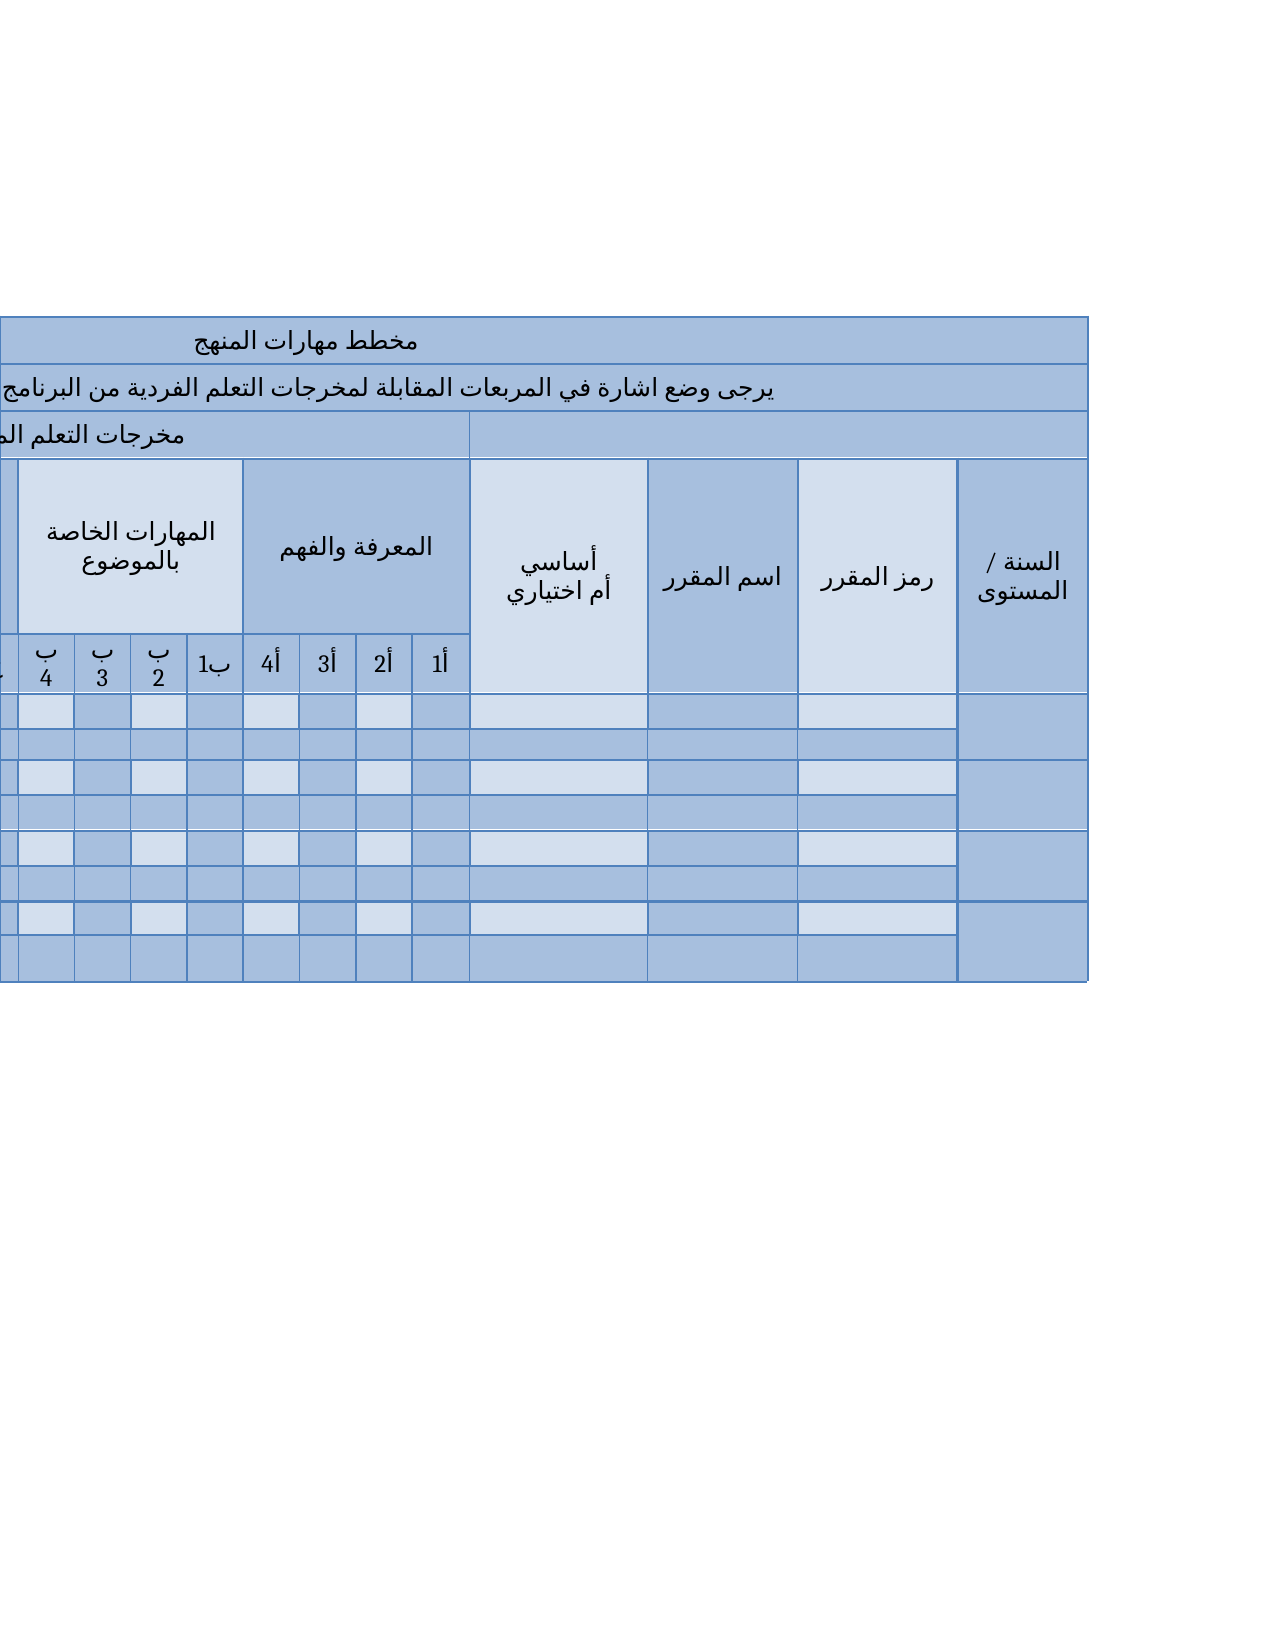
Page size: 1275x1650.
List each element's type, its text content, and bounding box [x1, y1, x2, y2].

table_cell [75, 730, 130, 759]
table_cell [413, 695, 469, 728]
table_cell [75, 695, 130, 728]
table_cell أ1 [413, 635, 469, 692]
table_cell [1, 867, 18, 900]
table_cell [131, 730, 186, 759]
table_cell [300, 867, 355, 900]
table_cell [244, 832, 298, 865]
table_cell [300, 695, 355, 728]
table_cell [470, 936, 647, 981]
table_cell [357, 730, 411, 759]
table_cell [413, 796, 469, 829]
table_cell [413, 903, 469, 934]
table_cell [1, 903, 17, 934]
table_cell [244, 796, 299, 829]
table_cell [132, 832, 186, 865]
table_cell أ2 [357, 635, 411, 692]
table_cell [470, 730, 647, 759]
table_header مخطط مهارات المنهج [1, 318, 1087, 363]
table_cell يرجى وضع اشارة في المربعات المقابلة لمخرجات التعلم الفردية من البرنامج الخاضعة للتقييم [1, 365, 1087, 410]
table_cell المهارات الخاصة بالموضوع [19, 460, 242, 633]
table_cell [244, 903, 298, 934]
table_cell [959, 761, 1087, 829]
table_cell [19, 695, 73, 728]
table_cell [471, 903, 647, 934]
table_cell [132, 903, 186, 934]
table_cell [244, 936, 299, 981]
table_cell [798, 936, 956, 981]
table_cell [648, 936, 797, 981]
table_cell [357, 695, 411, 728]
table_cell ب4 [19, 635, 74, 692]
table_cell [799, 761, 956, 794]
table_cell [648, 867, 797, 900]
table_cell [244, 730, 299, 759]
table_cell [75, 936, 130, 981]
table_cell [300, 832, 355, 865]
table_cell أ4 [244, 635, 299, 692]
table_cell السنة / المستوى [959, 460, 1087, 692]
table_cell [188, 796, 242, 829]
table_cell [1, 730, 18, 759]
table_cell [798, 796, 956, 829]
table_cell [75, 867, 130, 900]
table_cell [300, 730, 355, 759]
table_cell [357, 867, 411, 900]
table_cell المعرفة والفهم [244, 460, 469, 633]
table_cell [357, 796, 411, 829]
table_cell [357, 832, 411, 865]
table_cell [188, 761, 242, 794]
table_cell [471, 832, 647, 865]
table_cell [959, 695, 1087, 759]
table_cell [413, 867, 469, 900]
table_cell [244, 695, 298, 728]
table_cell أساسي أم اختياري [471, 460, 647, 692]
table_cell [131, 936, 186, 981]
table_cell [648, 730, 797, 759]
table_cell [19, 761, 73, 794]
table_cell [188, 730, 242, 759]
table_cell [75, 903, 130, 934]
table_cell [300, 903, 355, 934]
table_cell [799, 903, 956, 934]
table_cell [300, 761, 355, 794]
table_cell ب1 [188, 635, 242, 692]
table_cell [300, 796, 355, 829]
table_cell [470, 412, 1087, 457]
table_cell [19, 903, 73, 934]
table_cell [649, 695, 797, 728]
table_cell [413, 761, 469, 794]
table_cell [799, 832, 956, 865]
table_cell [132, 761, 186, 794]
table_cell [470, 867, 647, 900]
table_cell [75, 832, 130, 865]
table_cell ج1 [1, 635, 18, 692]
table_cell [649, 903, 797, 934]
table_cell [300, 936, 355, 981]
table_cell رمز المقرر [799, 460, 956, 692]
table_cell أ3 [300, 635, 355, 692]
table_cell [1, 695, 17, 728]
table_cell [471, 761, 647, 794]
table_cell [75, 761, 130, 794]
table_cell [19, 936, 74, 981]
table_cell [132, 695, 186, 728]
table_cell [959, 832, 1087, 900]
table_cell مهارات التفكير [1, 460, 17, 633]
table_cell [1, 936, 18, 981]
table_cell [413, 730, 469, 759]
table_cell [799, 695, 956, 728]
table_cell [357, 903, 411, 934]
table_cell [959, 903, 1087, 981]
table_cell [1, 832, 17, 865]
table_cell [648, 796, 797, 829]
table_cell [357, 936, 411, 981]
table_cell [19, 796, 74, 829]
table_cell [1, 761, 17, 794]
table_cell [244, 867, 299, 900]
table_cell اسم المقرر [649, 460, 797, 692]
table_cell [470, 796, 647, 829]
table_cell [131, 796, 186, 829]
table_cell [1, 796, 18, 829]
table_cell [188, 867, 242, 900]
table_cell [357, 761, 411, 794]
table_cell ب3 [75, 635, 130, 692]
table_cell [649, 761, 797, 794]
table_cell [188, 936, 242, 981]
table_cell [19, 832, 73, 865]
table_cell [798, 730, 956, 759]
table_cell [188, 695, 242, 728]
table_cell [19, 730, 74, 759]
table_cell [188, 903, 242, 934]
table_cell [471, 695, 647, 728]
table_cell [188, 832, 242, 865]
table_cell [19, 867, 74, 900]
table_cell [131, 867, 186, 900]
table_cell [244, 761, 298, 794]
table_cell [75, 796, 130, 829]
table_cell [649, 832, 797, 865]
table_cell مخرجات التعلم المطلوبة من البرنامج [1, 412, 469, 457]
table_cell [413, 936, 469, 981]
table_cell ب2 [131, 635, 186, 692]
table_cell [413, 832, 469, 865]
table_cell [798, 867, 956, 900]
